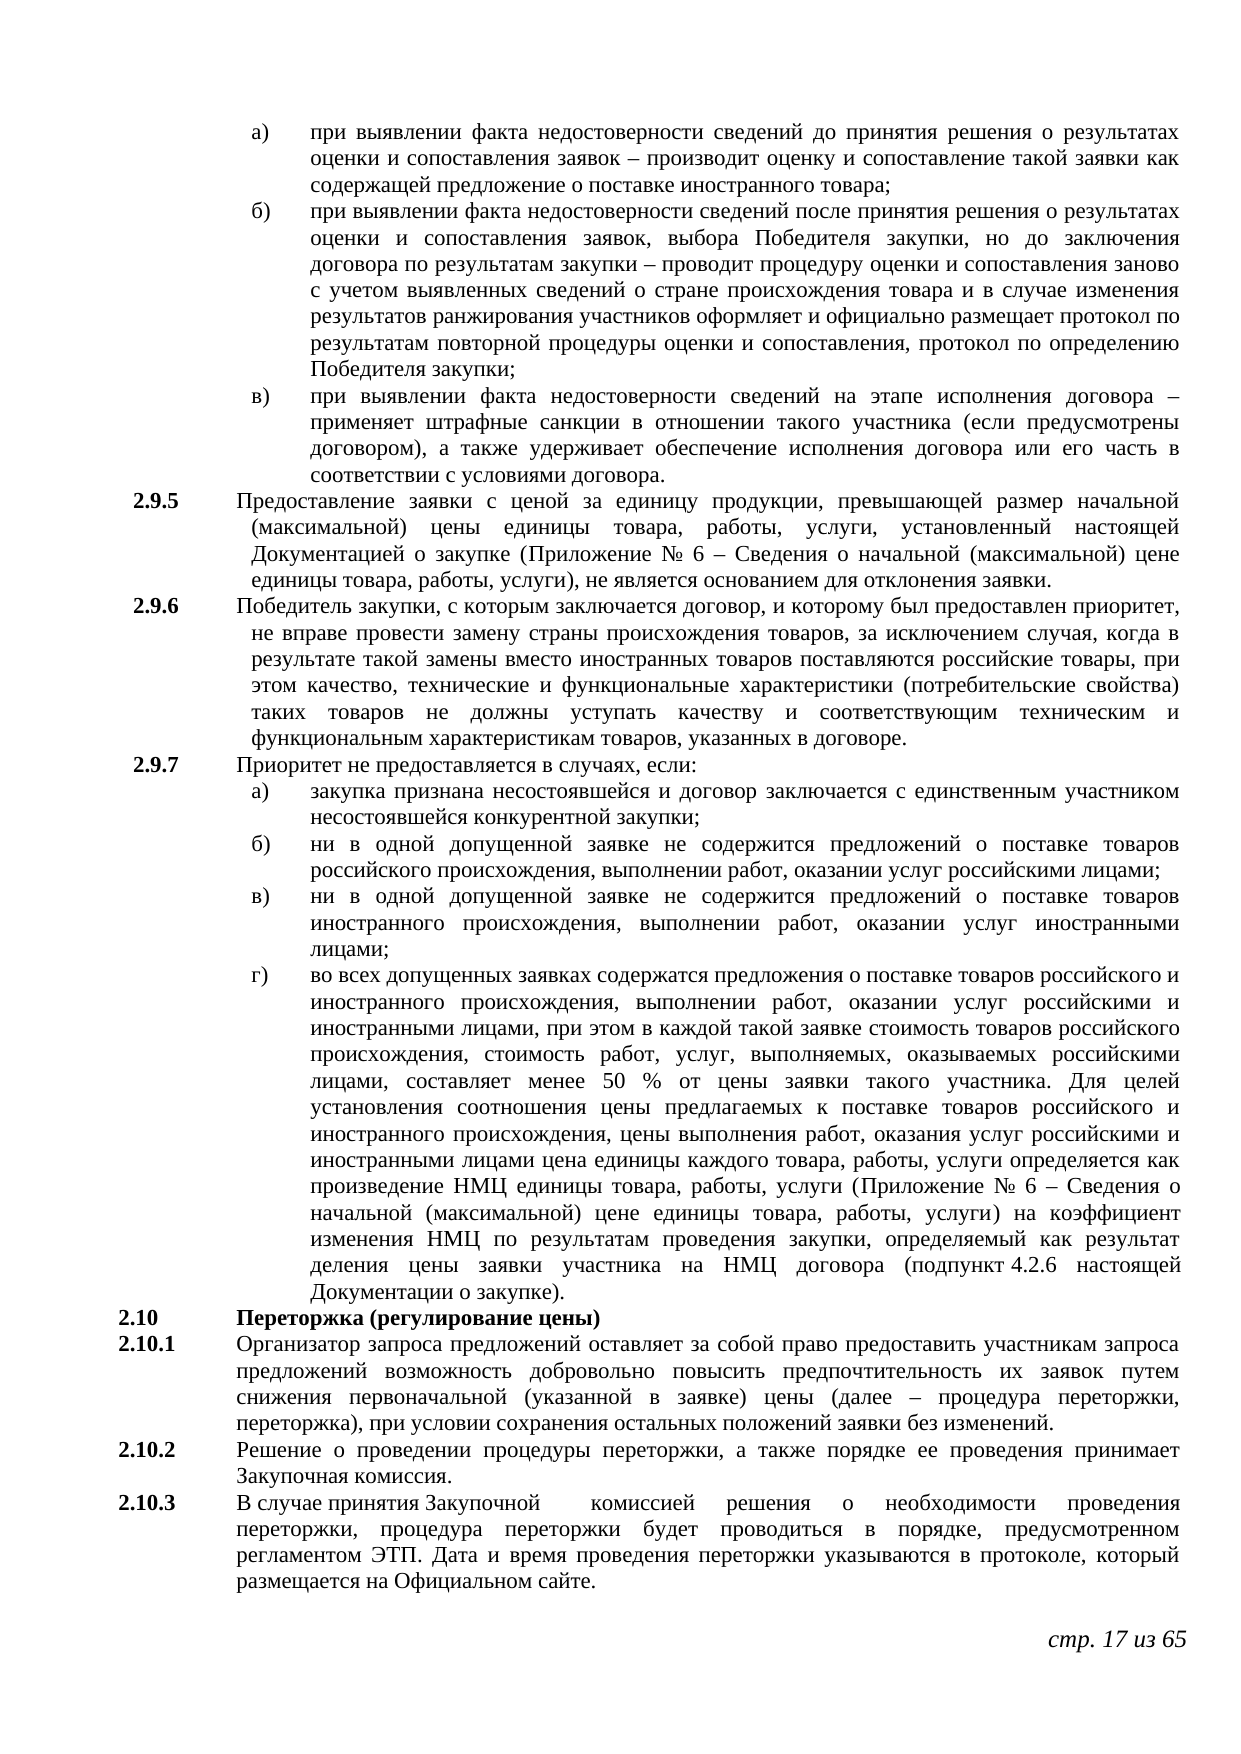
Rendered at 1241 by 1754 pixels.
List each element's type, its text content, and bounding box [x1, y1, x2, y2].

list Приоритет не предоставляется в случаях, если: [133, 751, 1181, 777]
text Решение о проведении процедуры переторжки, а также порядке ее проведения принимает Закупочная комиссия. [118, 1436, 1181, 1488]
list ни в одной допущенной заявке не содержится предложений о поставке товаров иностранного происхождения, выполнении работ, оказании услуг иностранными лицами; [251, 882, 1181, 961]
list Победитель закупки, с которым заключается договор, и которому был предоставлен приоритет, не вправе провести замену страны происхождения товаров, за исключением случая, когда в результате такой замены вместо иностранных товаров поставляются российские товары, при этом качество, технические и функциональные характеристики (потребительские свойства) таких товаров не должны уступать качеству и соответствующим техническим и функциональным характеристикам товаров, указанных в договоре. [133, 592, 1181, 751]
list при выявлении факта недостоверности сведений на этапе исполнения договора – применяет штрафные санкции в отношении такого участника (если предусмотрены договором), а также удерживает обеспечение исполнения договора или его часть в соответствии с условиями договора. [251, 382, 1181, 487]
list закупка признана несостоявшейся и договор заключается с единственным участником несостоявшейся конкурентной закупки; [251, 777, 1181, 830]
text В случае принятия Закупочной комиссией решения о необходимости проведения переторжки, процедура переторжки будет проводиться в порядке, предусмотренном регламентом ЭТП. Дата и время проведения переторжки указываются в протоколе, который размещается на Официальном сайте. [118, 1488, 1181, 1594]
text Организатор запроса предложений оставляет за собой право предоставить участникам запроса предложений возможность добровольно повысить предпочтительность их заявок путем снижения первоначальной (указанной в заявке) цены (далее – процедура переторжки, переторжка), при условии сохранения остальных положений заявки без изменений. [118, 1330, 1181, 1436]
subtitle Переторжка (регулирование цены) [118, 1304, 1181, 1330]
list Предоставление заявки с ценой за единицу продукции, превышающей размер начальной (максимальной) цены единицы товара, работы, услуги, установленный настоящей Документацией о закупке (Приложение № 6 – Сведения о начальной (максимальной) цене единицы товара, работы, услуги), не является основанием для отклонения заявки. [133, 487, 1181, 592]
list во всех допущенных заявках содержатся предложения о поставке товаров российского и иностранного происхождения, выполнении работ, оказании услуг российскими и иностранными лицами, при этом в каждой такой заявке стоимость товаров российского происхождения, стоимость работ, услуг, выполняемых, оказываемых российскими лицами, составляет менее 50 % от цены заявки такого участника. Для целей установления соотношения цены предлагаемых к поставке товаров российского и иностранного происхождения, цены выполнения работ, оказания услуг российскими и иностранными лицами цена единицы каждого товара, работы, услуги определяется как произведение НМЦ единицы товара, работы, услуги (Приложение № 6 – Сведения о начальной (максимальной) цене единицы товара, работы, услуги) на коэффициент изменения НМЦ по результатам проведения закупки, определяемый как результат деления цены заявки участника на НМЦ договора (подпункт 4.2.6 настоящей Документации о закупке). [251, 961, 1181, 1304]
list при выявлении факта недостоверности сведений после принятия решения о результатах оценки и сопоставления заявок, выбора Победителя закупки, но до заключения договора по результатам закупки – проводит процедуру оценки и сопоставления заново с учетом выявленных сведений о стране происхождения товара и в случае изменения результатов ранжирования участников оформляет и официально размещает протокол по результатам повторной процедуры оценки и сопоставления, протокол по определению Победителя закупки; [251, 197, 1181, 382]
list при выявлении факта недостоверности сведений до принятия решения о результатах оценки и сопоставления заявок – производит оценку и сопоставление такой заявки как содержащей предложение о поставке иностранного товара; [251, 118, 1181, 197]
list ни в одной допущенной заявке не содержится предложений о поставке товаров российского происхождения, выполнении работ, оказании услуг российскими лицами; [251, 830, 1181, 882]
